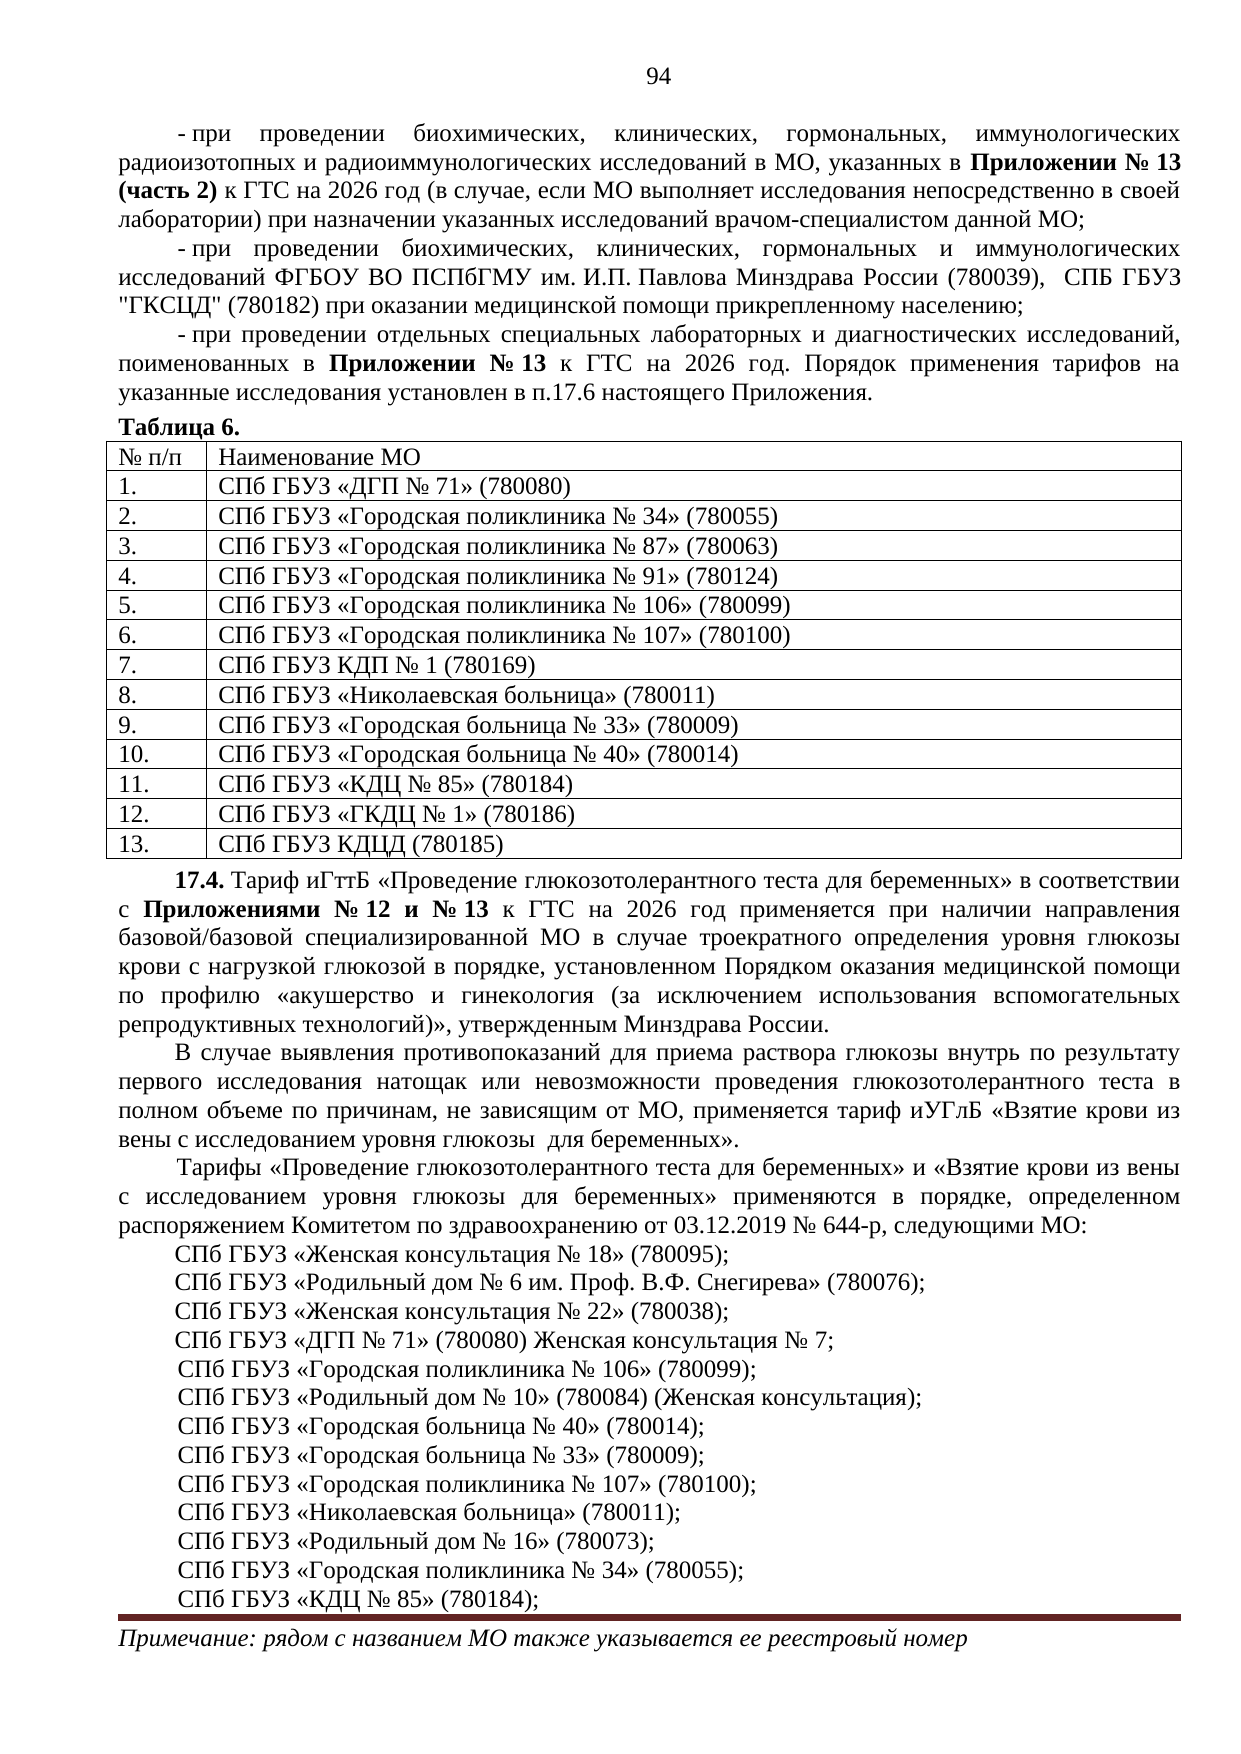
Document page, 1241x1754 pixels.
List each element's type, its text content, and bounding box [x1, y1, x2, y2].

text СПб ГБУЗ «Родильный дом № 10» (780084) (Женская консультация); [118, 1382, 1181, 1411]
table_cell 9. [107, 710, 206, 738]
table_cell 6. [107, 620, 206, 649]
text Таблица 6. [118, 412, 1181, 441]
text СПб ГБУЗ «Женская консультация № 22» (780038); [118, 1296, 1181, 1325]
table_cell СПб ГБУЗ «ДГП № 71» (780080) [207, 471, 1181, 500]
text СПб ГБУЗ «Женская консультация № 18» (780095); [118, 1239, 1181, 1267]
table_cell СПб ГБУЗ «Городская поликлиника № 87» (780063) [207, 531, 1181, 560]
text СПб ГБУЗ «Городская поликлиника № 106» (780099); [118, 1354, 1181, 1382]
table_cell СПб ГБУЗ «Николаевская больница» (780011) [207, 680, 1181, 709]
table_header Наименование МО [207, 442, 1181, 470]
text Тарифы «Проведение глюкозотолерантного теста для беременных» и «Взятие крови из вены с исследованием уровня глюкозы для беременных» применяются в порядке, определенном распоряжением Комитетом по здравоохранению от 03.12.2019 № 644-р, следующими МО: [118, 1152, 1181, 1239]
text - при проведении биохимических, клинических, гормональных и иммунологических исследований ФГБОУ ВО ПСПбГМУ им. И.П. Павлова Минздрава России (780039), СПБ ГБУЗ "ГКСЦД" (780182) при оказании медицинской помощи прикрепленному населению; [118, 233, 1181, 319]
table_cell СПб ГБУЗ «ГКДЦ № 1» (780186) [207, 799, 1181, 828]
text СПб ГБУЗ «Городская больница № 33» (780009); [118, 1440, 1181, 1469]
table_cell 1. [107, 471, 206, 500]
table_cell СПб ГБУЗ «Городская поликлиника № 91» (780124) [207, 561, 1181, 589]
table_cell СПб ГБУЗ «КДЦ № 85» (780184) [207, 769, 1181, 798]
text СПб ГБУЗ «Городская больница № 40» (780014); [118, 1411, 1181, 1440]
text СПб ГБУЗ «Родильный дом № 6 им. Проф. В.Ф. Снегирева» (780076); [118, 1267, 1181, 1296]
table_cell СПб ГБУЗ КДП № 1 (780169) [207, 650, 1181, 679]
table_cell 2. [107, 501, 206, 530]
table_cell 3. [107, 531, 206, 560]
text СПб ГБУЗ «Родильный дом № 16» (780073); [118, 1526, 1181, 1555]
table_cell 10. [107, 740, 206, 768]
text - при проведении отдельных специальных лабораторных и диагностических исследований, поименованных в Приложении № 13 к ГТС на 2026 год. Порядок применения тарифов на указанные исследования установлен в п.17.6 настоящего Приложения. [118, 319, 1181, 406]
text 17.4. Тариф иГттБ «Проведение глюкозотолерантного теста для беременных» в соответствии с Приложениями № 12 и № 13 к ГТС на 2026 год применяется при наличии направления базовой/базовой специализированной МО в случае троекратного определения уровня глюкозы крови с нагрузкой глюкозой в порядке, установленном Порядком оказания медицинской помощи по профилю «акушерство и гинекология (за исключением использования вспомогательных репродуктивных технологий)», утвержденным Минздрава России. [118, 865, 1181, 1037]
table_cell СПб ГБУЗ «Городская поликлиника № 106» (780099) [207, 591, 1181, 619]
text - при проведении биохимических, клинических, гормональных, иммунологических радиоизотопных и радиоиммунологических исследований в МО, указанных в Приложении № 13 (часть 2) к ГТС на 2026 год (в случае, если МО выполняет исследования непосредственно в своей лаборатории) при назначении указанных исследований врачом-специалистом данной МО; [118, 118, 1181, 233]
table_cell 7. [107, 650, 206, 679]
table_cell 4. [107, 561, 206, 589]
text СПб ГБУЗ «Городская поликлиника № 34» (780055); [118, 1555, 1181, 1584]
table_cell СПб ГБУЗ «Городская поликлиника № 107» (780100) [207, 620, 1181, 649]
table_cell 12. [107, 799, 206, 828]
text СПб ГБУЗ «КДЦ № 85» (780184); [118, 1584, 1181, 1612]
text СПб ГБУЗ «ДГП № 71» (780080) Женская консультация № 7; [118, 1325, 1181, 1354]
text В случае выявления противопоказаний для приема раствора глюкозы внутрь по результату первого исследования натощак или невозможности проведения глюкозотолерантного теста в полном объеме по причинам, не зависящим от МО, применяется тариф иУГлБ «Взятие крови из вены с исследованием уровня глюкозы для беременных». [118, 1037, 1181, 1152]
table_cell СПб ГБУЗ «Городская поликлиника № 34» (780055) [207, 501, 1181, 530]
table_cell 11. [107, 769, 206, 798]
table_cell СПб ГБУЗ «Городская больница № 33» (780009) [207, 710, 1181, 738]
table_cell 5. [107, 591, 206, 619]
table_header № п/п [107, 442, 206, 470]
text СПб ГБУЗ «Городская поликлиника № 107» (780100); [118, 1469, 1181, 1497]
text СПб ГБУЗ «Николаевская больница» (780011); [118, 1497, 1181, 1526]
table_cell 8. [107, 680, 206, 709]
table_cell СПб ГБУЗ «Городская больница № 40» (780014) [207, 740, 1181, 768]
table_cell 13. [107, 829, 206, 858]
table_cell СПб ГБУЗ КДЦД (780185) [207, 829, 1181, 858]
